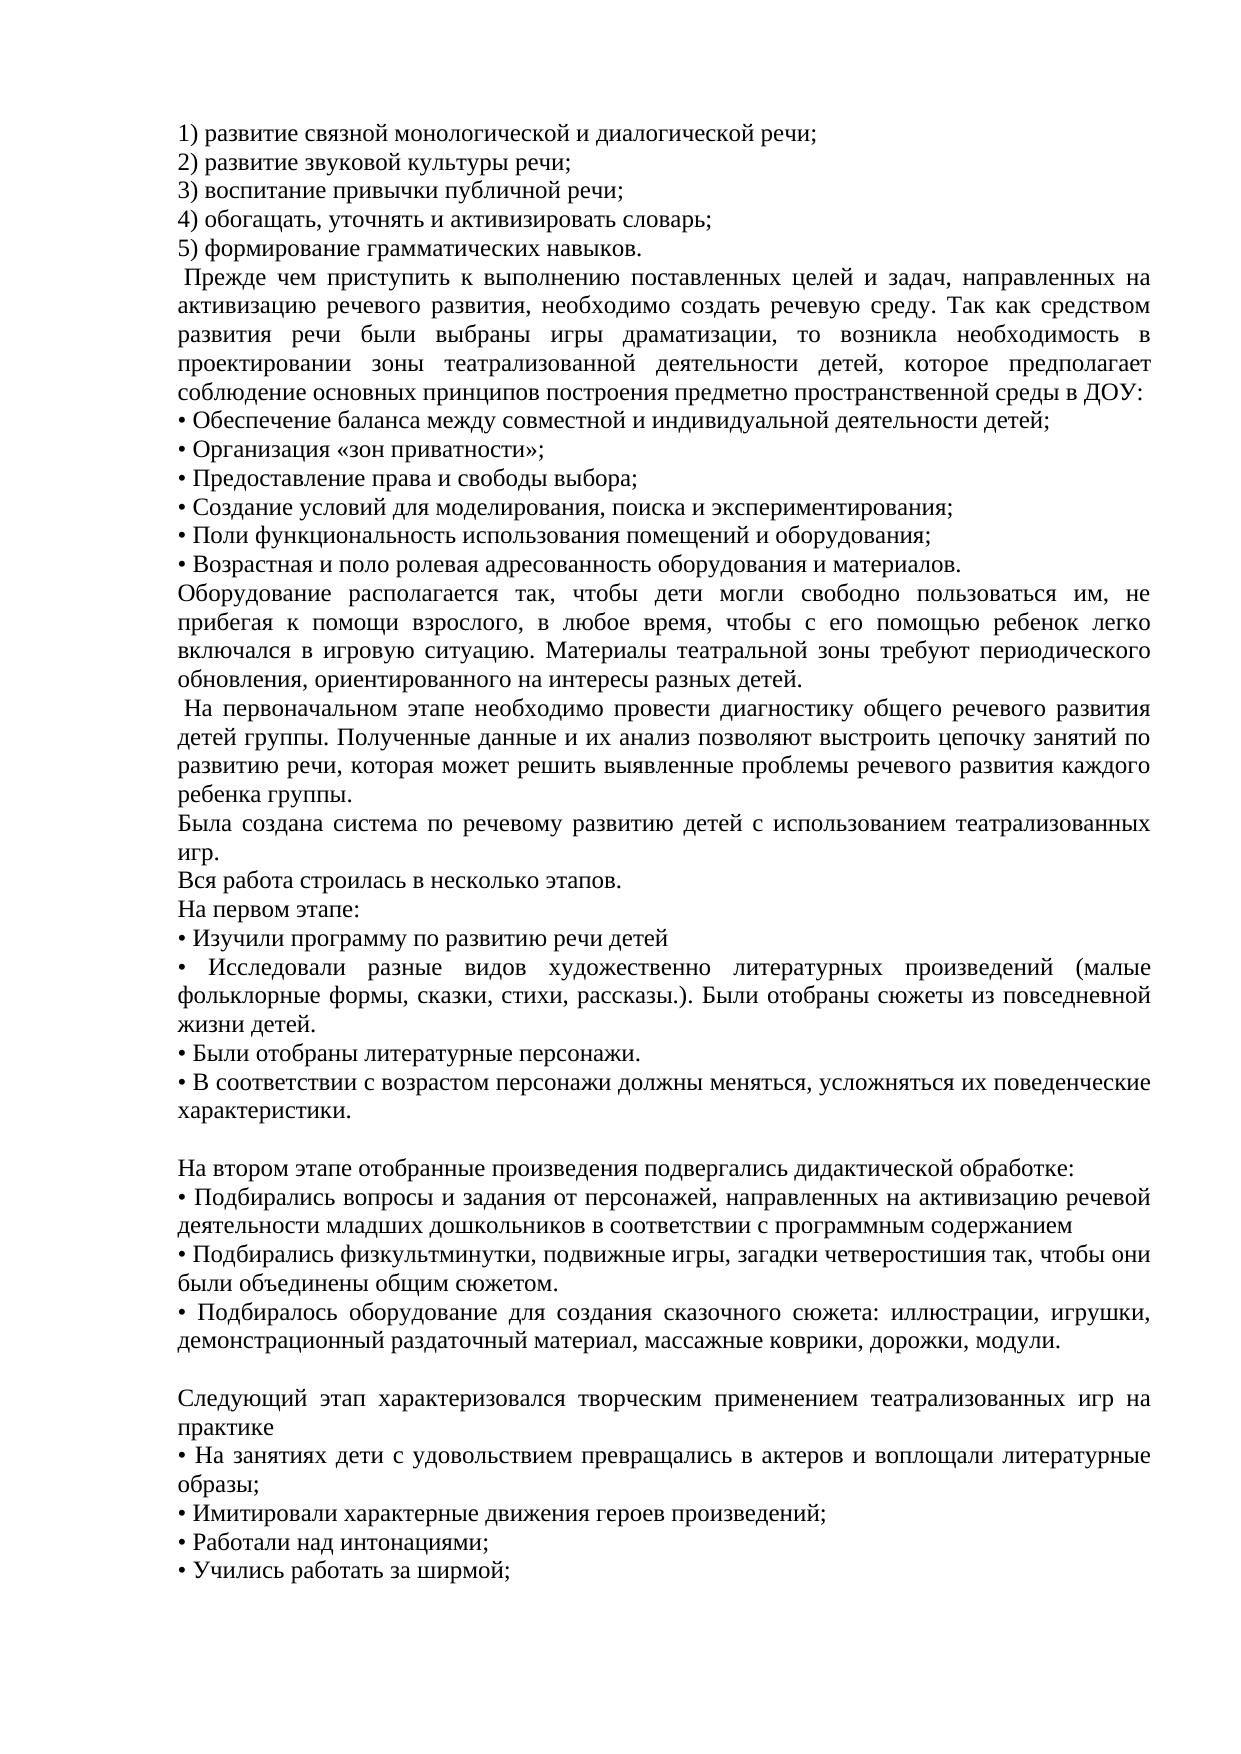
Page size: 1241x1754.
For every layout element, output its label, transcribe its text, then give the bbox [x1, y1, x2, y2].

text На первом этапе: [177, 894, 1152, 923]
text Была создана система по речевому развитию детей с использованием театрализованных игр. [177, 808, 1152, 866]
text • Предоставление права и свободы выбора; [177, 463, 1152, 492]
text • Подбиралось оборудование для создания сказочного сюжета: иллюстрации, игрушки, демонстрационный раздаточный материал, массажные коврики, дорожки, модули. [177, 1297, 1152, 1354]
text • Поли функциональность использования помещений и оборудования; [177, 521, 1152, 549]
text Прежде чем приступить к выполнению поставленных целей и задач, направленных на активизацию речевого развития, необходимо создать речевую среду. Так как средством развития речи были выбраны игры драматизации, то возникла необходимость в проектировании зоны театрализованной деятельности детей, которое предполагает соблюдение основных принципов построения предметно пространственной среды в ДОУ: [177, 262, 1152, 406]
text • Подбирались вопросы и задания от персонажей, направленных на активизацию речевой деятельности младших дошкольников в соответствии с программным содержанием [177, 1182, 1152, 1239]
text 2) развитие звуковой культуры речи; [177, 147, 1152, 176]
text • Создание условий для моделирования, поиска и экспериментирования; [177, 492, 1152, 521]
text • В соответствии с возрастом персонажи должны меняться, усложняться их поведенческие характеристики. [177, 1067, 1152, 1124]
text На втором этапе отобранные произведения подвергались дидактической обработке: [177, 1153, 1152, 1182]
text 4) обогащать, уточнять и активизировать словарь; [177, 204, 1152, 233]
text • Были отобраны литературные персонажи. [177, 1038, 1152, 1067]
text • Изучили программу по развитию речи детей [177, 923, 1152, 952]
text • Возрастная и поло ролевая адресованность оборудования и материалов. [177, 549, 1152, 578]
text • Работали над интонациями; [177, 1527, 1152, 1556]
text • Организация «зон приватности»; [177, 434, 1152, 463]
text • Обеспечение баланса между совместной и индивидуальной деятельности детей; [177, 406, 1152, 434]
text • Имитировали характерные движения героев произведений; [177, 1498, 1152, 1527]
text Вся работа строилась в несколько этапов. [177, 866, 1152, 894]
text • Исследовали разные видов художественно литературных произведений (малые фольклорные формы, сказки, стихи, рассказы.). Были отобраны сюжеты из повседневной жизни детей. [177, 952, 1152, 1038]
text • Подбирались физкультминутки, подвижные игры, загадки четверостишия так, чтобы они были объединены общим сюжетом. [177, 1239, 1152, 1297]
text • На занятиях дети с удовольствием превращались в актеров и воплощали литературные образы; [177, 1441, 1152, 1498]
text Следующий этап характеризовался творческим применением театрализованных игр на практике [177, 1383, 1152, 1441]
text На первоначальном этапе необходимо провести диагностику общего речевого развития детей группы. Полученные данные и их анализ позволяют выстроить цепочку занятий по развитию речи, которая может решить выявленные проблемы речевого развития каждого ребенка группы. [177, 693, 1152, 808]
text Оборудование располагается так, чтобы дети могли свободно пользоваться им, не прибегая к помощи взрослого, в любое время, чтобы с его помощью ребенок легко включался в игровую ситуацию. Материалы театральной зоны требуют периодического обновления, ориентированного на интересы разных детей. [177, 578, 1152, 693]
text • Учились работать за ширмой; [177, 1556, 1152, 1584]
text 5) формирование грамматических навыков. [177, 233, 1152, 262]
text 1) развитие связной монологической и диалогической речи; [177, 118, 1152, 147]
text 3) воспитание привычки публичной речи; [177, 176, 1152, 204]
